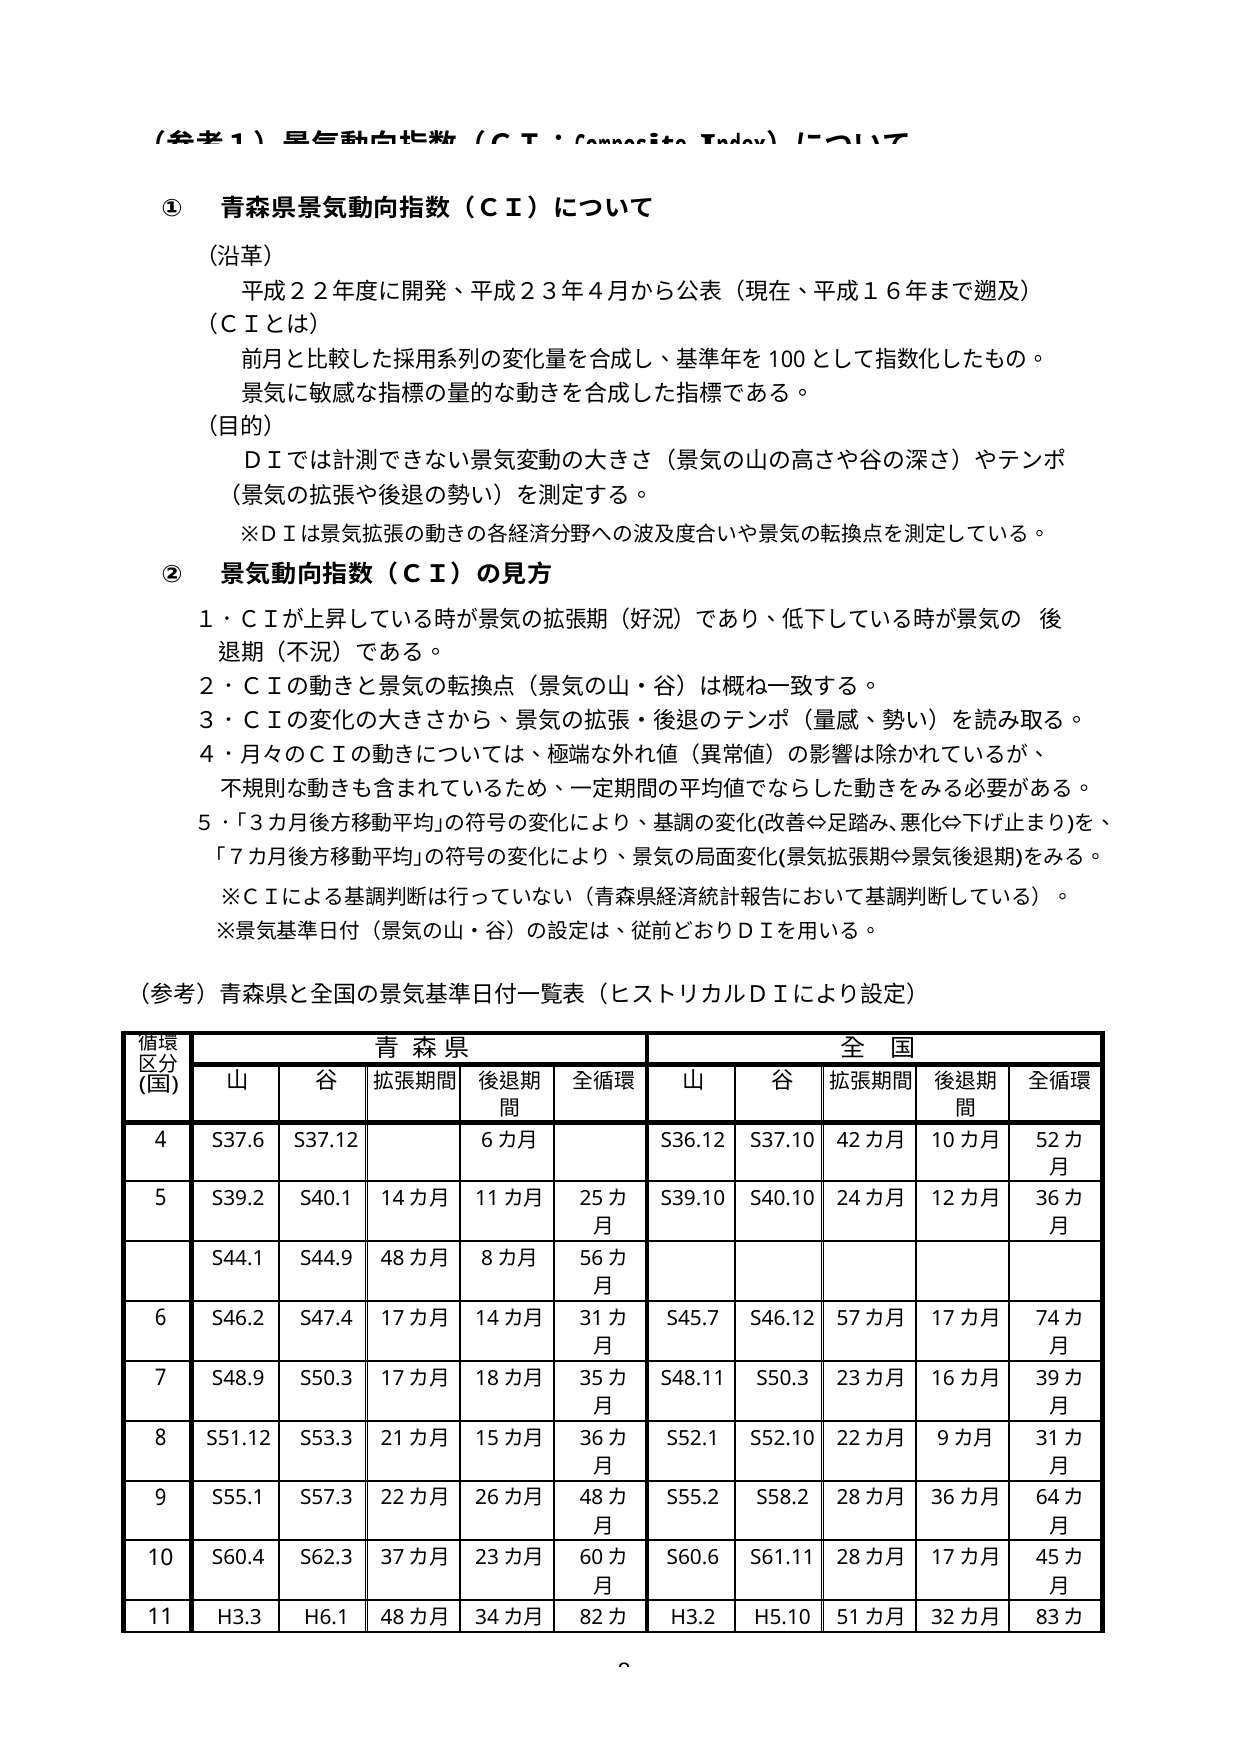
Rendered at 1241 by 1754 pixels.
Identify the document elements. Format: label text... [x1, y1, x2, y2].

subtitle ４．月々のＣＩの動きについては、極端な外れ値（異常値）の影響は除かれているが、 [195, 738, 1159, 769]
subtitle ② 景気動向指数（ＣＩ）の見方 [161, 557, 1159, 589]
table_cell S50.3 [736, 1362, 821, 1419]
text 平成２２年度に開発、平成２３年４月から公表（現在、平成１６年まで遡及） [241, 275, 1159, 307]
table_cell 51カ月 [824, 1601, 915, 1631]
table_cell 12カ月 [917, 1182, 1008, 1240]
table_cell [368, 1125, 459, 1180]
table_cell 42カ月 [824, 1125, 915, 1180]
table_cell 後退期間 [461, 1067, 553, 1120]
table_cell 9 [126, 1482, 189, 1539]
table_cell 28カ月 [824, 1482, 915, 1539]
table_cell 36カ月 [555, 1422, 645, 1479]
table_cell 5 [126, 1182, 189, 1240]
table_cell S48.9 [194, 1362, 278, 1419]
table_cell S58.2 [736, 1482, 821, 1539]
table_cell S46.2 [194, 1302, 278, 1360]
table_cell 64カ月 [1010, 1482, 1100, 1539]
table_cell S40.10 [736, 1182, 821, 1240]
table_cell 28カ月 [824, 1541, 915, 1599]
text 不規則な動きも含まれているため、一定期間の平均値でならした動きをみる必要がある。 [218, 773, 1097, 803]
table_cell 60カ月 [555, 1541, 645, 1599]
table_cell S45.7 [649, 1302, 734, 1360]
table_cell S39.2 [194, 1182, 278, 1240]
table_cell [1010, 1242, 1100, 1300]
table_cell 17カ月 [917, 1302, 1008, 1360]
text ※ＣＩによる基調判断は行っていない（青森県経済統計報告において基調判断している）。 [198, 881, 1097, 911]
table_cell 16カ月 [917, 1362, 1008, 1419]
table_cell 10カ月 [917, 1125, 1008, 1180]
subtitle （沿革） [195, 240, 1159, 272]
table_cell 21カ月 [368, 1422, 459, 1479]
table_cell S47.4 [280, 1302, 365, 1360]
table_cell 34カ月 [461, 1601, 553, 1631]
table_cell 11カ月 [461, 1182, 553, 1240]
table_cell 57カ月 [824, 1302, 915, 1360]
table_cell S62.3 [280, 1541, 365, 1599]
table_cell 拡張期間 [824, 1067, 915, 1120]
table_cell 48カ月 [368, 1601, 459, 1631]
table_cell S51.12 [194, 1422, 278, 1479]
table_cell 6 [126, 1302, 189, 1360]
table_cell 48カ月 [368, 1242, 459, 1300]
table_cell H3.3 [194, 1601, 278, 1631]
table_cell S46.12 [736, 1302, 821, 1360]
table_cell 8 [126, 1422, 189, 1479]
table_cell 17カ月 [368, 1302, 459, 1360]
table_cell 山 [194, 1067, 278, 1120]
table_cell 18カ月 [461, 1362, 553, 1419]
table_cell [824, 1242, 915, 1300]
table_cell 39カ月 [1010, 1362, 1100, 1419]
text ５．｢３カ月後方移動平均｣の符号の変化により、基調の変化(改善⇔足踏み､悪化⇔下げ止まり)を、 [194, 808, 1159, 836]
table_cell [555, 1125, 645, 1180]
text ① 青森県景気動向指数（ＣＩ）について [161, 185, 1159, 225]
table_header 青 森 県 [194, 1035, 645, 1062]
table_cell 36カ月 [1010, 1182, 1100, 1240]
table_cell 26カ月 [461, 1482, 553, 1539]
table_cell 15カ月 [461, 1422, 553, 1479]
table_cell 22カ月 [824, 1422, 915, 1479]
table_cell S60.6 [649, 1541, 734, 1599]
table_cell 48カ月 [555, 1482, 645, 1539]
table_cell S37.12 [280, 1125, 365, 1180]
table_cell S37.10 [736, 1125, 821, 1180]
table_cell S44.1 [194, 1242, 278, 1300]
subtitle （参考）青森県と全国の景気基準日付一覧表（ヒストリカルＤＩにより設定） [127, 978, 1159, 1009]
table_cell [736, 1242, 821, 1300]
table_cell 後退期間 [917, 1067, 1008, 1120]
table_cell 14カ月 [461, 1302, 553, 1360]
table_cell 83カ月 [1010, 1601, 1100, 1631]
table_cell 36カ月 [917, 1482, 1008, 1539]
table_header 全 国 [649, 1035, 1100, 1062]
table_cell H5.10 [736, 1601, 821, 1631]
text （景気の拡張や後退の勢い）を測定する。 [218, 478, 1159, 510]
table_cell 山 [649, 1067, 734, 1120]
table_cell 31カ月 [1010, 1422, 1100, 1479]
table_cell 37カ月 [368, 1541, 459, 1599]
table_cell 拡張期間 [368, 1067, 459, 1120]
table_cell 74カ月 [1010, 1302, 1100, 1360]
table_cell [917, 1242, 1008, 1300]
table_cell H3.2 [649, 1601, 734, 1631]
table_cell S37.6 [194, 1125, 278, 1180]
table_cell 56カ月 [555, 1242, 645, 1300]
table_cell 全循環 [555, 1067, 645, 1120]
text ３．ＣＩの変化の大きさから、景気の拡張・後退のテンポ（量感、勢い）を読み取る。 [195, 704, 1159, 735]
text ※景気基準日付（景気の山・谷）の設定は、従前どおりＤＩを用いる。 [217, 915, 1159, 945]
table_cell 52カ月 [1010, 1125, 1100, 1180]
table_cell 9カ月 [917, 1422, 1008, 1479]
text ※ＤＩは景気拡張の動きの各経済分野への波及度合いや景気の転換点を測定している。 [241, 519, 1159, 547]
table_cell S52.1 [649, 1422, 734, 1479]
table_cell 32カ月 [917, 1601, 1008, 1631]
table_cell 6カ月 [461, 1125, 553, 1180]
table_cell S40.1 [280, 1182, 365, 1240]
table_cell S61.11 [736, 1541, 821, 1599]
table_cell [649, 1242, 734, 1300]
table_cell 22カ月 [368, 1482, 459, 1539]
table_cell 45カ月 [1010, 1541, 1100, 1599]
table_cell 14カ月 [368, 1182, 459, 1240]
table_cell 全循環 [1010, 1067, 1100, 1120]
table_cell S44.9 [280, 1242, 365, 1300]
table_cell S52.10 [736, 1422, 821, 1479]
table_cell S60.4 [194, 1541, 278, 1599]
table_cell 10 [126, 1541, 189, 1599]
table_cell S36.12 [649, 1125, 734, 1180]
table_cell S53.3 [280, 1422, 365, 1479]
text 前月と比較した採用系列の変化量を合成し、基準年を100として指数化したもの。 景気に敏感な指標の量的な動きを合成した指標である。 [241, 343, 1080, 408]
text ＤＩでは計測できない景気変動の大きさ（景気の山の高さや谷の深さ）やテンポ [241, 444, 1159, 476]
text （目的） [195, 411, 1159, 441]
table_cell 24カ月 [824, 1182, 915, 1240]
text （ＣＩとは） [195, 308, 1159, 339]
table_header 循環 区分 (国) [126, 1035, 189, 1120]
table_cell 4 [126, 1125, 189, 1180]
table_cell S48.11 [649, 1362, 734, 1419]
table_cell 谷 [736, 1067, 821, 1120]
table_cell 8カ月 [461, 1242, 553, 1300]
text ２．ＣＩの動きと景気の転換点（景気の山・谷）は概ね一致する。 [195, 670, 1159, 701]
table_cell 7 [126, 1362, 189, 1419]
table_cell 31カ月 [555, 1302, 645, 1360]
table_cell [126, 1242, 189, 1300]
table_cell S55.2 [649, 1482, 734, 1539]
table_cell S50.3 [280, 1362, 365, 1419]
table_cell H6.1 [280, 1601, 365, 1631]
table_cell 35カ月 [555, 1362, 645, 1419]
table_cell S55.1 [194, 1482, 278, 1539]
table_cell 11 [126, 1601, 189, 1631]
table_cell 17カ月 [917, 1541, 1008, 1599]
table_cell S57.3 [280, 1482, 365, 1539]
table_cell 25カ月 [555, 1182, 645, 1240]
table_cell 23カ月 [824, 1362, 915, 1419]
table_cell 17カ月 [368, 1362, 459, 1419]
table_cell 谷 [280, 1067, 365, 1120]
table_cell 82カ月 [555, 1601, 645, 1631]
text ｢７カ月後方移動平均｣の符号の変化により、景気の局面変化(景気拡張期⇔景気後退期)をみる。 [216, 842, 1159, 870]
table_cell S39.10 [649, 1182, 734, 1240]
table_cell 23カ月 [461, 1541, 553, 1599]
subtitle １．ＣＩが上昇している時が景気の拡張期（好況）であり、低下している時が景気の 後退期（不況）である。 [195, 603, 1069, 668]
